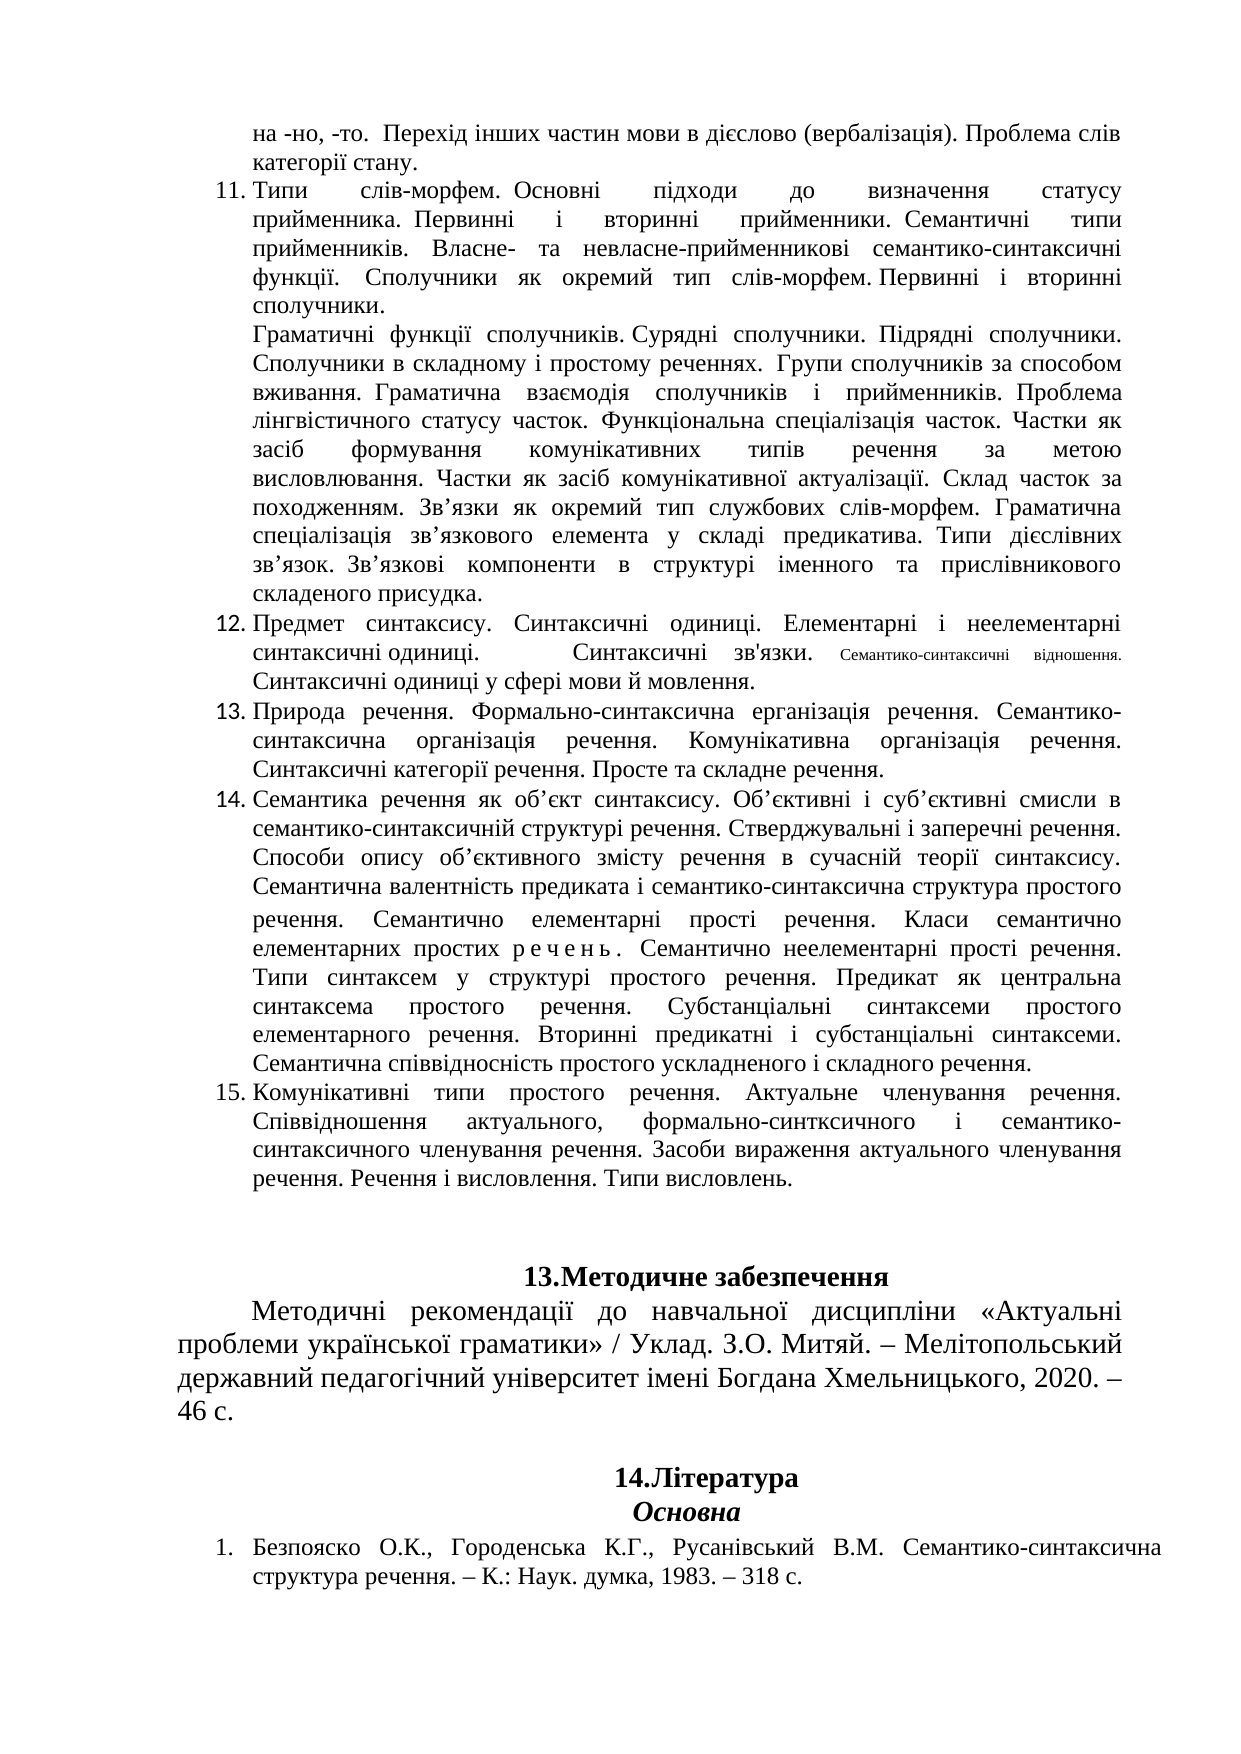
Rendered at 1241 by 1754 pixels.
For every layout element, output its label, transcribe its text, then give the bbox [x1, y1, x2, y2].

list Предмет синтаксису. Синтаксичні одиниці. Елементарні і неелементарні синтаксичні одиниці. Синтаксичні зв'язки. Семантико-синтаксичні відношення. Синтаксичні одиниці у сфері мови й мовлення. [215, 607, 1122, 695]
list Методичне забезпечення [290, 1259, 1122, 1293]
list Семантика речення як об’єкт синтаксису. Об’єктивні і суб’єктивні смисли в семантико-синтаксичній структурі речення. Стверджувальні і заперечні речення. Способи опису об’єктивного змісту речення в сучасній теорії синтаксису. Семантична валентність предиката і семантико-синтаксична структура простого речення. Семантично елементарні прості речення. Класи семантично елементарних простих речень. Семантично неелементарні прості речення. Типи синтаксем у структурі простого речення. Предикат як центральна синтаксема простого речення. Субстанціальні синтаксеми простого елементарного речення. Вторинні предикатні і субстанціальні синтаксеми. Семантична співвідносність простого ускладненого і складного речення. [215, 783, 1122, 1077]
list Безпояско О.К., Городенська К.Г., Русанівський В.М. Семантико-синтаксична структура речення. – К.: Наук. думка, 1983. – 318 с. [215, 1532, 1162, 1590]
list Типи слів-морфем. Основні підходи до визначення статусу прийменника. Первинні і вторинні прийменники. Семантичні типи прийменників. Власне- та невласне-прийменникові семантико-синтаксичні функції. Сполучники як окремий тип слів-морфем. Первинні і вторинні сполучники. Граматичні функції сполучників. Сурядні сполучники. Підрядні сполучники. Сполучники в складному і простому реченнях. Групи сполучників за способом вживання. Граматична взаємодія сполучників і прийменників. Проблема лінгвістичного статусу часток. Функціональна спеціалізація часток. Частки як засіб формування комунікативних типів речення за метою висловлювання. Частки як засіб комунікативної актуалізації. Склад часток за походженням. Зв’язки як окремий тип службових слів-морфем. Граматична спеціалізація зв’язкового елемента у складі предикатива. Типи дієслівних зв’язок. Зв’язкові компоненти в структурі іменного та прислівникового складеного присудка. [215, 176, 1122, 607]
text Основна [177, 1494, 1122, 1527]
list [215, 118, 1122, 176]
text Методичні рекомендації до навчальної дисципліни «Актуальні проблеми української граматики» / Уклад. З.О. Митяй. – Мелітопольський державний педагогічний університет імені Богдана Хмельницького, 2020. – 46 с. [177, 1293, 1123, 1427]
list Природа речення. Формально-синтаксична ерганізація речення. Семантико-синтаксична організація речення. Комунікативна організація речення. Синтаксичні категорії речення. Просте та складне речення. [215, 695, 1122, 783]
list Комунікативні типи простого речення. Актуальне членування речення. Співвідношення актуального, формально-синтксичного і семантико-синтаксичного членування речення. Засоби вираження актуального членування речення. Речення і висловлення. Типи висловлень. [215, 1077, 1122, 1192]
list Література [290, 1460, 1123, 1494]
